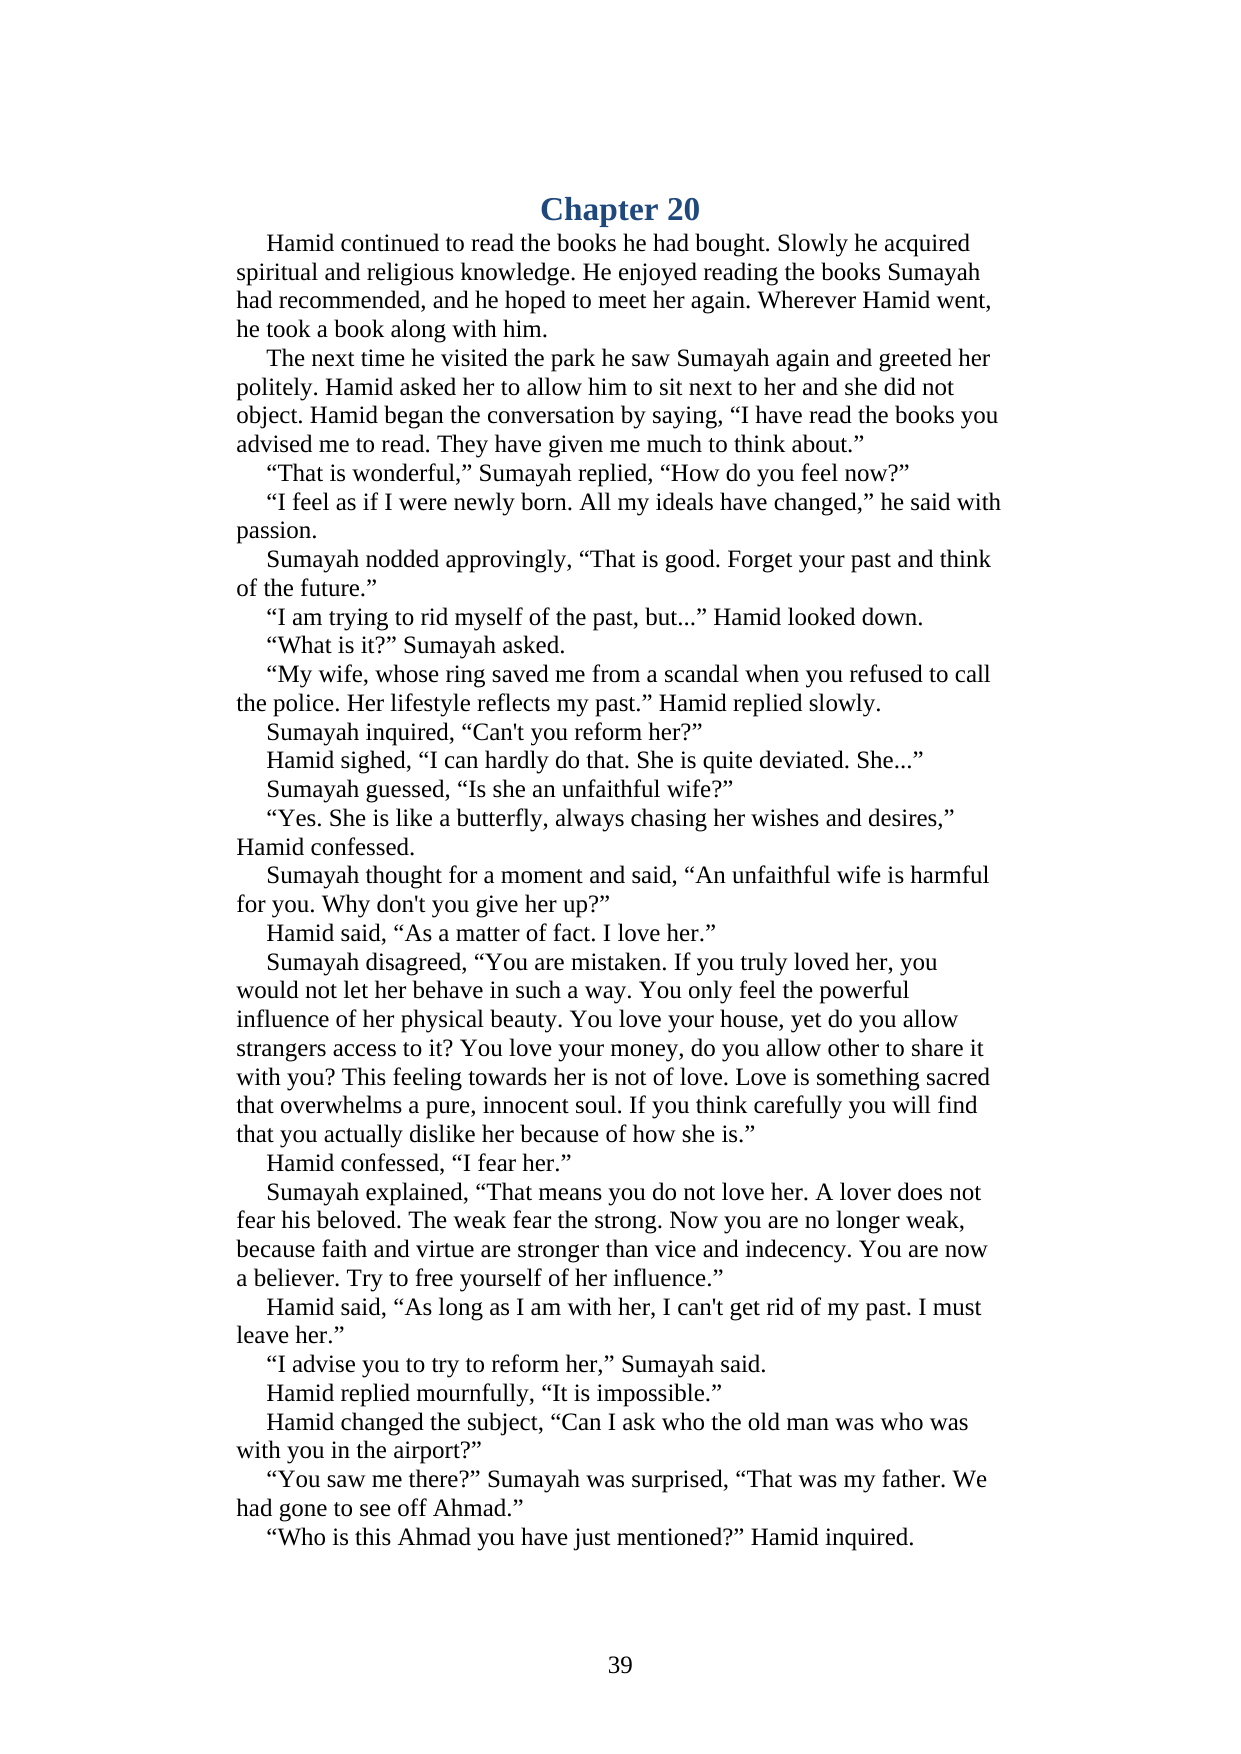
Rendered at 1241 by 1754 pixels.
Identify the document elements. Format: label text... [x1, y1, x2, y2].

text “Who is this Ahmad you have just mentioned?” Hamid inquired. [236, 1522, 1004, 1551]
text Hamid said, “As a matter of fact. I love her.” [236, 918, 1004, 947]
text Hamid sighed, “I can hardly do that. She is quite deviated. She...” [236, 746, 1004, 774]
text “You saw me there?” Sumayah was surprised, “That was my father. We had gone to see off Ahmad.” [236, 1464, 1004, 1522]
text “That is wonderful,” Sumayah replied, “How do you feel now?” [236, 458, 1004, 487]
text “Yes. She is like a butterfly, always chasing her wishes and desires,” Hamid confessed. [236, 803, 1004, 861]
text “I advise you to try to reform her,” Sumayah said. [236, 1349, 1004, 1378]
text Sumayah thought for a moment and said, “An unfaithful wife is harmful for you. Why don't you give her up?” [236, 861, 1004, 918]
text Hamid said, “As long as I am with her, I can't get rid of my past. I must leave her.” [236, 1292, 1004, 1349]
text Hamid changed the subject, “Can I ask who the old man was who was with you in the airport?” [236, 1407, 1004, 1464]
subtitle Chapter 20 [236, 190, 1004, 228]
text Hamid continued to read the books he had bought. Slowly he acquired spiritual and religious knowledge. He enjoyed reading the books Sumayah had recommended, and he hoped to meet her again. Wherever Hamid went, he took a book along with him. [236, 228, 1004, 343]
text Sumayah nodded approvingly, “That is good. Forget your past and think of the future.” [236, 544, 1004, 602]
text “I am trying to rid myself of the past, but...” Hamid looked down. [236, 602, 1004, 631]
text Sumayah guessed, “Is she an unfaithful wife?” [236, 774, 1004, 803]
text Hamid replied mournfully, “It is impossible.” [236, 1378, 1004, 1407]
text “I feel as if I were newly born. All my ideals have changed,” he said with passion. [236, 487, 1004, 544]
text “My wife, whose ring saved me from a scandal when you refused to call the police. Her lifestyle reflects my past.” Hamid replied slowly. [236, 659, 1004, 717]
text “What is it?” Sumayah asked. [236, 631, 1004, 659]
text Sumayah inquired, “Can't you reform her?” [236, 717, 1004, 746]
text The next time he visited the park he saw Sumayah again and greeted her politely. Hamid asked her to allow him to sit next to her and she did not object. Hamid began the conversation by saying, “I have read the books you advised me to read. They have given me much to think about.” [236, 343, 1004, 458]
text Sumayah explained, “That means you do not love her. A lover does not fear his beloved. The weak fear the strong. Now you are no longer weak, because faith and virtue are stronger than vice and indecency. You are now a believer. Try to free yourself of her influence.” [236, 1177, 1004, 1292]
text Hamid confessed, “I fear her.” [236, 1148, 1004, 1177]
text Sumayah disagreed, “You are mistaken. If you truly loved her, you would not let her behave in such a way. You only feel the powerful influence of her physical beauty. You love your house, yet do you allow strangers access to it? You love your money, do you allow other to share it with you? This feeling towards her is not of love. Love is something sacred that overwhelms a pure, innocent soul. If you think carefully you will find that you actually dislike her because of how she is.” [236, 947, 1004, 1148]
